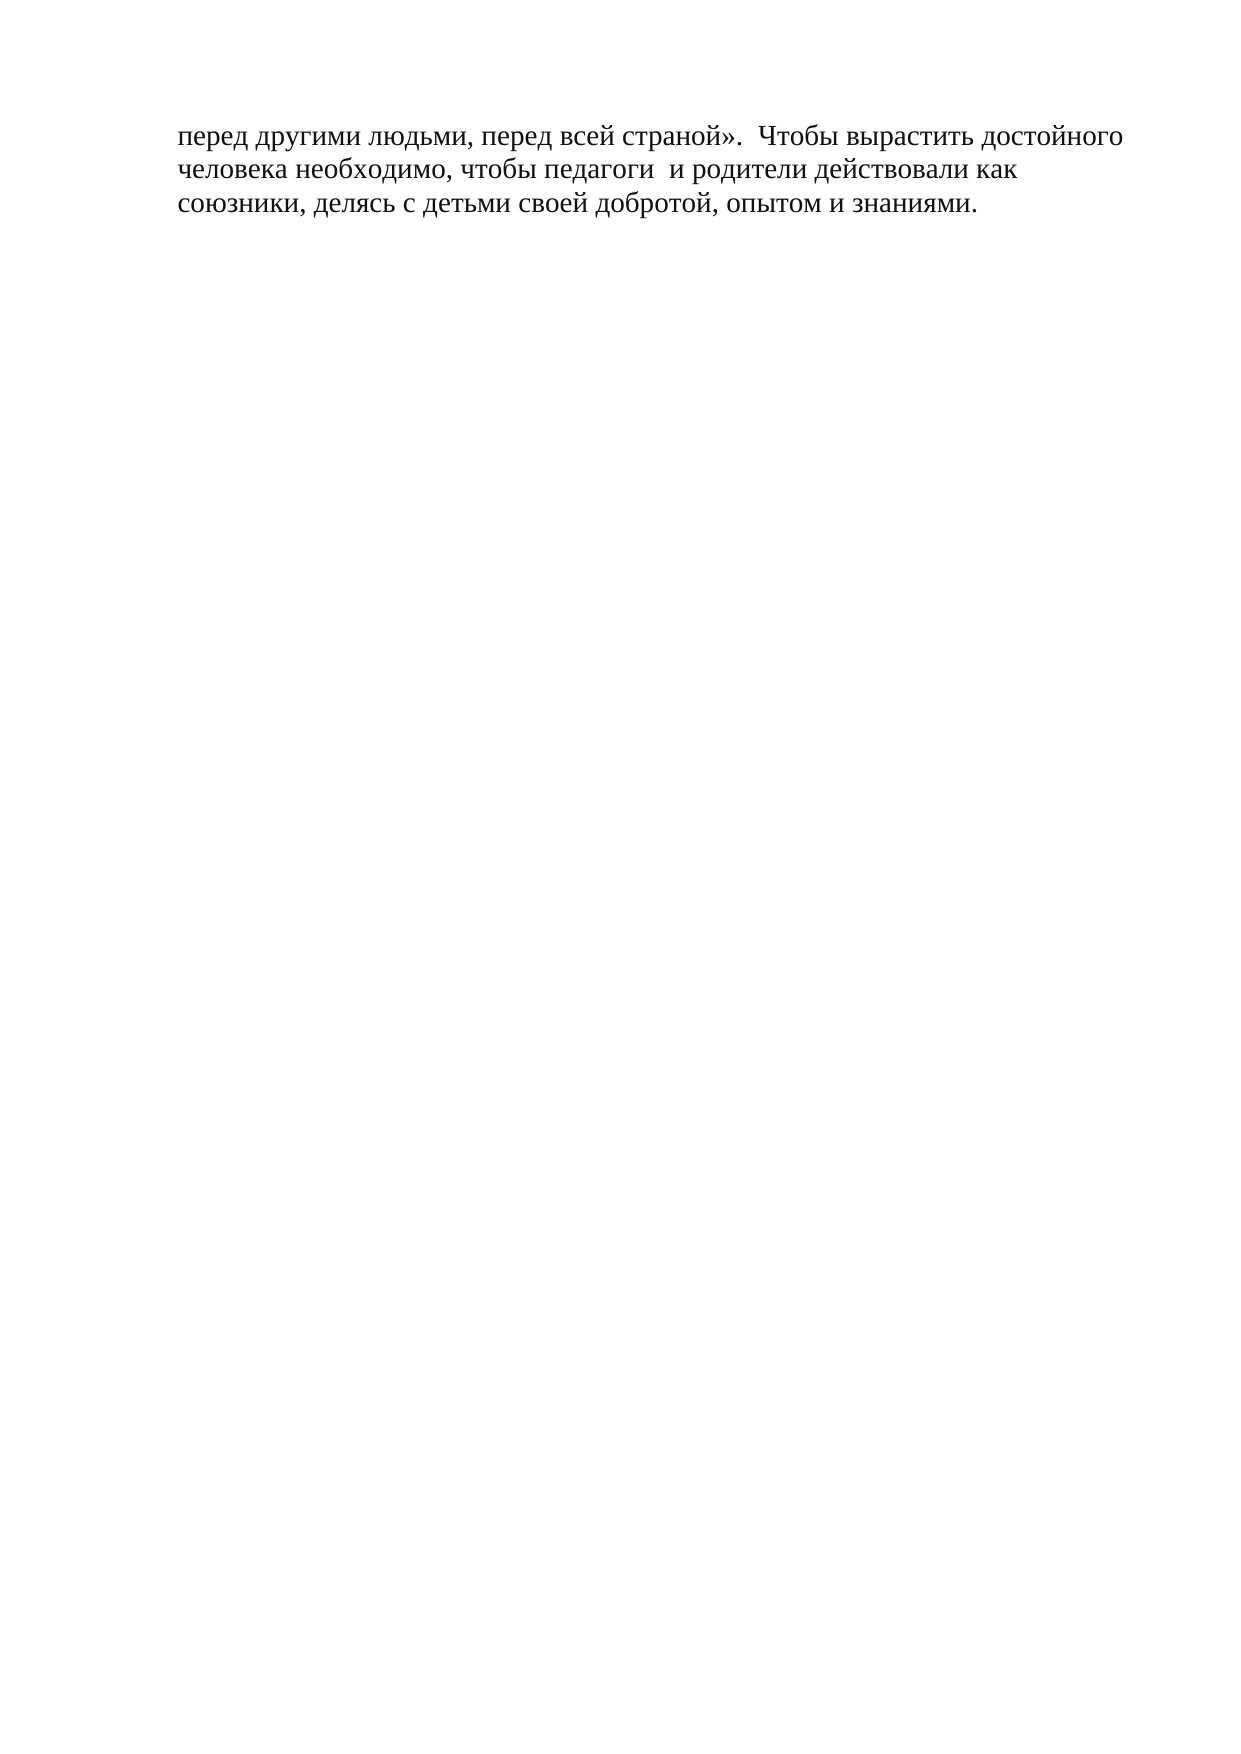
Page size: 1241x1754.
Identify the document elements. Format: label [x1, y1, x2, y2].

text [177, 118, 1152, 252]
